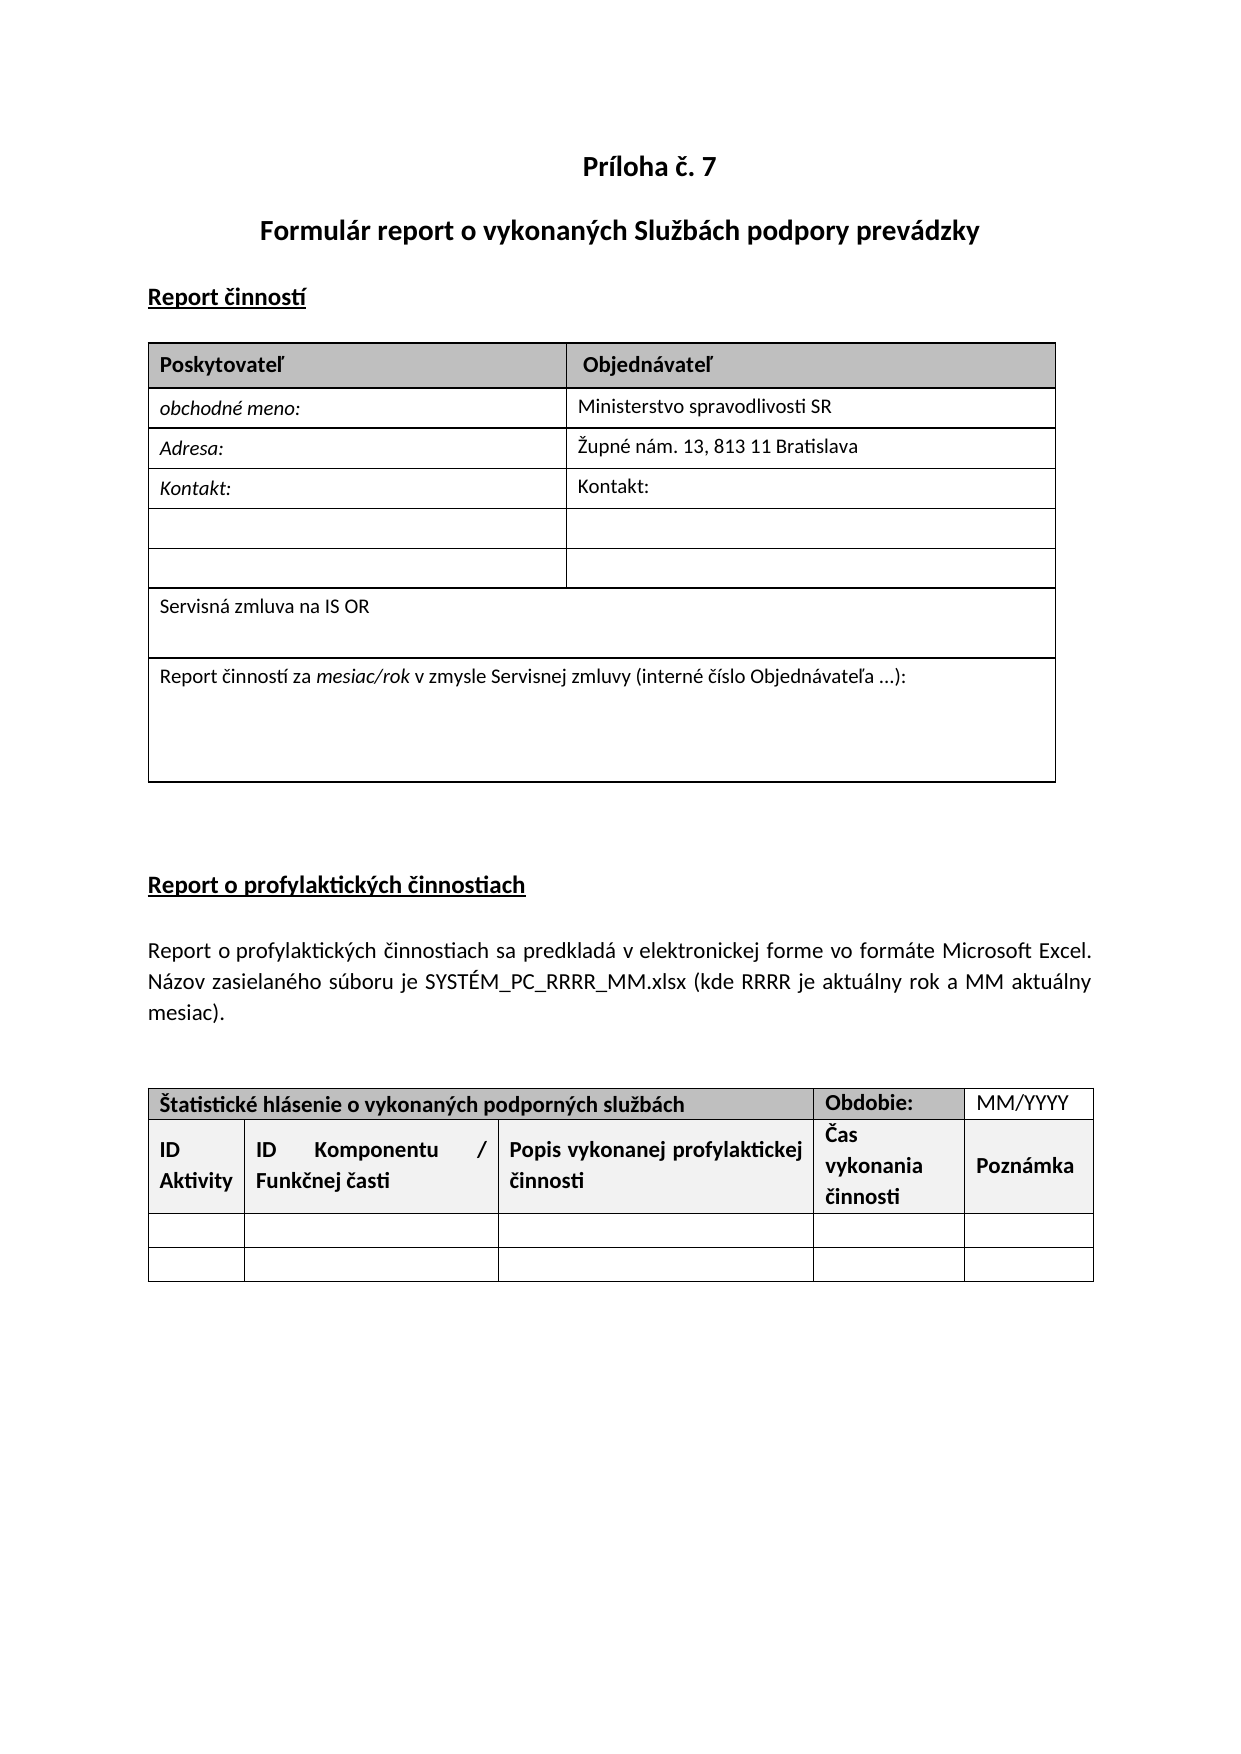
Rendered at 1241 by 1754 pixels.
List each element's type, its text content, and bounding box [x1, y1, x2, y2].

table_cell [814, 1248, 964, 1281]
table_cell [149, 509, 566, 547]
subtitle Príloha č. 7 [207, 148, 1093, 183]
table_cell Kontakt: [149, 469, 566, 508]
table_cell Servisná zmluva na IS OR [149, 589, 1055, 657]
table_cell [567, 509, 1055, 547]
text Report o profylaktických činnostiach [148, 869, 1093, 900]
table_cell Ministerstvo spravodlivosti SR [567, 389, 1055, 427]
table_cell [149, 549, 566, 587]
table_cell [499, 1214, 813, 1247]
table_cell Čas vykonania činnosti [814, 1120, 964, 1213]
text Report o profylaktických činnostiach sa predkladá v elektronickej forme vo formáte Microsoft Excel. Názov zasielaného súboru je SYSTÉM_PC_RRRR_MM.xlsx (kde RRRR je aktuálny rok a MM aktuálny mesiac). [148, 936, 1093, 1026]
table_cell ID Komponentu / Funkčnej časti [245, 1120, 498, 1213]
table_cell [814, 1214, 964, 1247]
table_cell [245, 1248, 498, 1281]
table_cell [245, 1214, 498, 1247]
table_cell Poznámka [965, 1120, 1093, 1213]
table_cell Adresa: [149, 429, 566, 467]
text Report činností [148, 281, 1093, 312]
table_cell Report činností za mesiac/rok v zmysle Servisnej zmluvy (interné číslo Objednávateľa ...): [149, 659, 1055, 781]
table_cell obchodné meno: [149, 389, 566, 427]
table_header Poskytovateľ [149, 344, 566, 387]
table_header MM/YYYY [965, 1089, 1093, 1119]
table_cell Župné nám. 13, 813 11 Bratislava [567, 429, 1055, 467]
table_cell [965, 1248, 1093, 1281]
table_cell [149, 1248, 244, 1281]
table_header Štatistické hlásenie o vykonaných podporných službách [149, 1089, 813, 1119]
table_cell [499, 1248, 813, 1281]
text Formulár report o vykonaných Službách podpory prevádzky [148, 212, 1093, 248]
table_cell Popis vykonanej profylaktickej činnosti [499, 1120, 813, 1213]
table_cell [567, 549, 1055, 587]
table_cell [965, 1214, 1093, 1247]
table_header Obdobie: [814, 1089, 964, 1119]
table_cell Kontakt: [567, 469, 1055, 508]
table_cell ID Aktivity [149, 1120, 244, 1213]
table_cell [149, 1214, 244, 1247]
table_header Objednávateľ [567, 344, 1055, 387]
